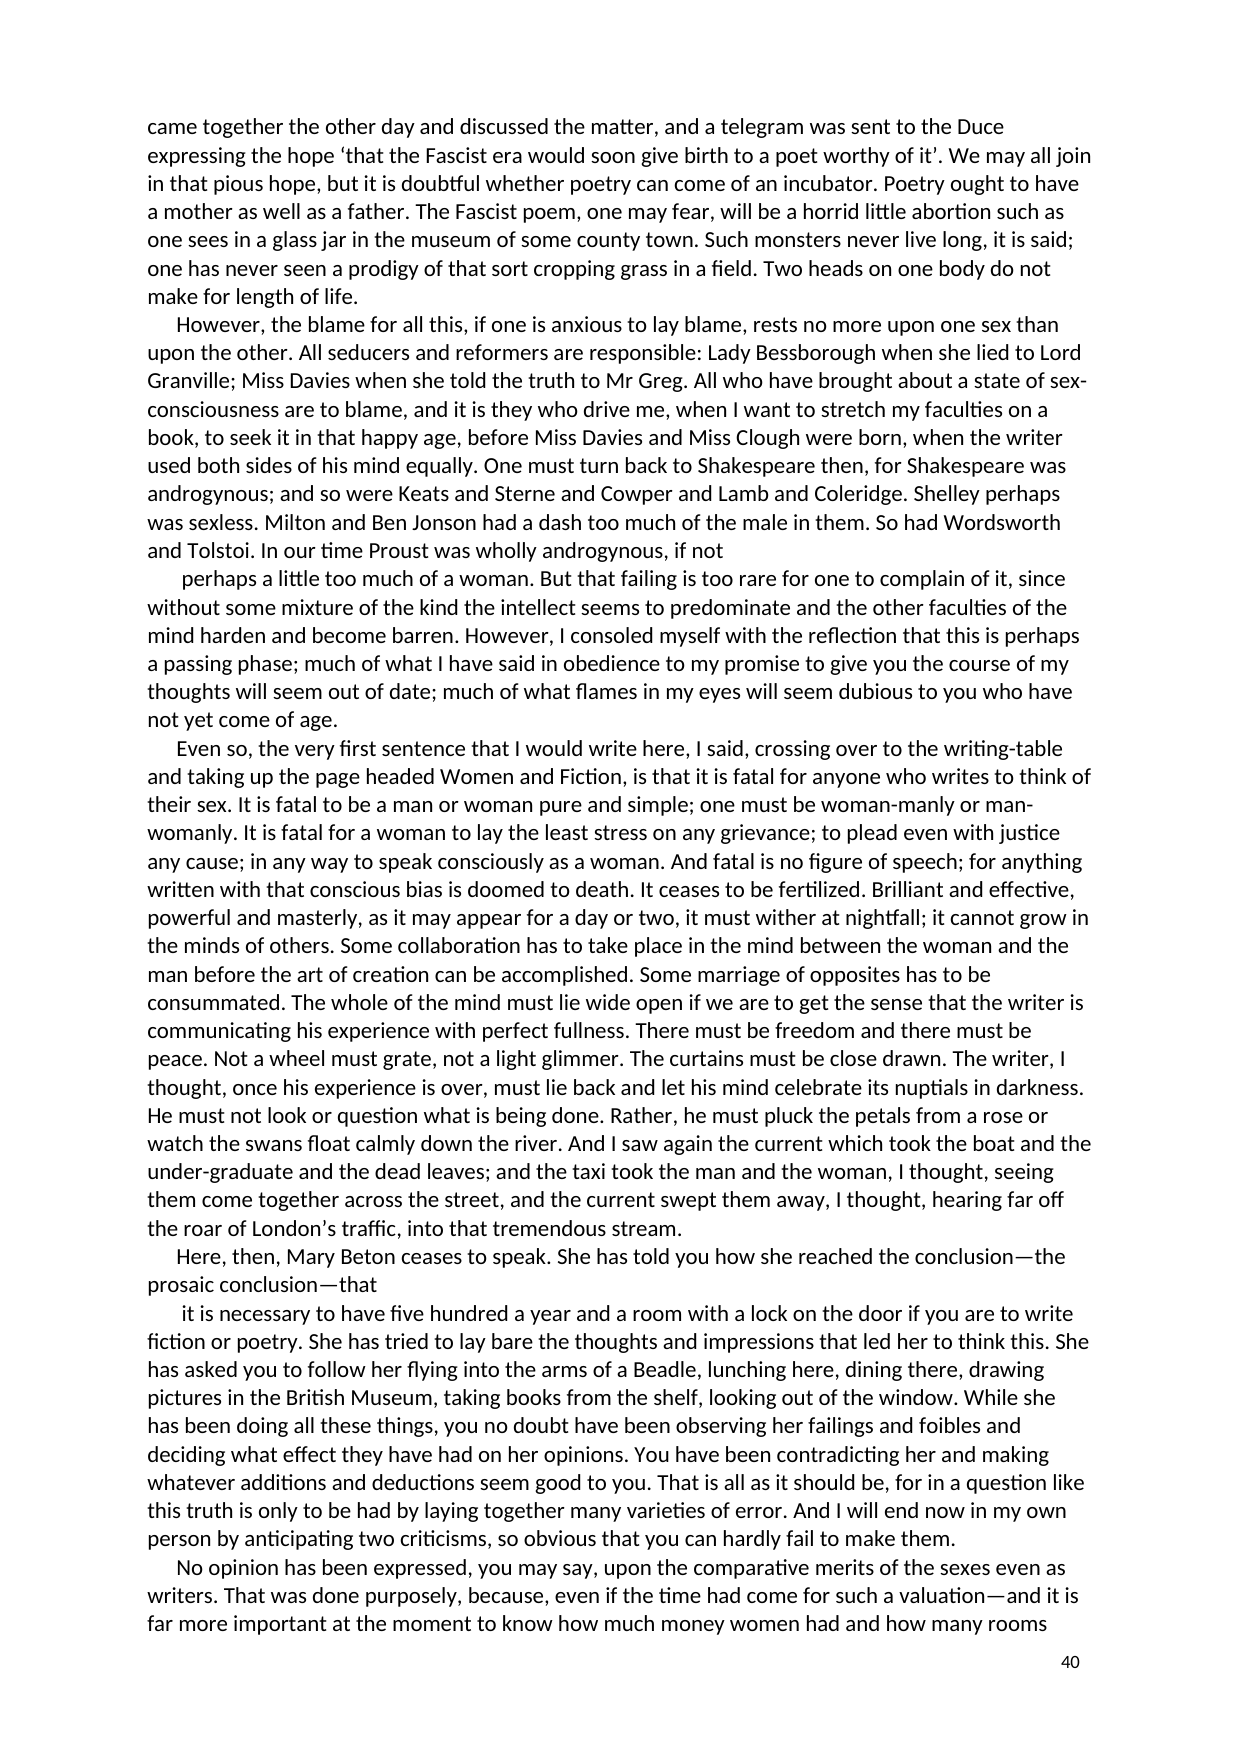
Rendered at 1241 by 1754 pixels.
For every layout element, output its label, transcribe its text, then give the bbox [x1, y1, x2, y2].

text perhaps a little too much of a woman. But that failing is too rare for one to complain of it, since without some mixture of the kind the intellect seems to predominate and the other faculties of the mind harden and become barren. However, I consoled myself with the reflection that this is perhaps a passing phase; much of what I have said in obedience to my promise to give you the course of my thoughts will seem out of date; much of what flames in my eyes will seem dubious to you who have not yet come of age. [147, 564, 1094, 733]
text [147, 112, 1094, 310]
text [147, 1553, 1094, 1637]
text Here, then, Mary Beton ceases to speak. She has told you how she reached the conclusion—the prosaic conclusion—that [147, 1242, 1094, 1298]
text Even so, the very first sentence that I would write here, I said, crossing over to the writing-table and taking up the page headed Women and Fiction, is that it is fatal for anyone who writes to think of their sex. It is fatal to be a man or woman pure and simple; one must be woman-manly or man-womanly. It is fatal for a woman to lay the least stress on any grievance; to plead even with justice any cause; in any way to speak consciously as a woman. And fatal is no figure of speech; for anything written with that conscious bias is doomed to death. It ceases to be fertilized. Brilliant and effective, powerful and masterly, as it may appear for a day or two, it must wither at nightfall; it cannot grow in the minds of others. Some collaboration has to take place in the mind between the woman and the man before the art of creation can be accomplished. Some marriage of opposites has to be consummated. The whole of the mind must lie wide open if we are to get the sense that the writer is communicating his experience with perfect fullness. There must be freedom and there must be peace. Not a wheel must grate, not a light glimmer. The curtains must be close drawn. The writer, I thought, once his experience is over, must lie back and let his mind celebrate its nuptials in darkness. He must not look or question what is being done. Rather, he must pluck the petals from a rose or watch the swans float calmly down the river. And I saw again the current which took the boat and the under-graduate and the dead leaves; and the taxi took the man and the woman, I thought, seeing them come together across the street, and the current swept them away, I thought, hearing far off the roar of London’s traffic, into that tremendous stream. [147, 734, 1094, 1242]
text it is necessary to have five hundred a year and a room with a lock on the door if you are to write fiction or poetry. She has tried to lay bare the thoughts and impressions that led her to think this. She has asked you to follow her flying into the arms of a Beadle, lunching here, dining there, drawing pictures in the British Museum, taking books from the shelf, looking out of the window. While she has been doing all these things, you no doubt have been observing her failings and foibles and deciding what effect they have had on her opinions. You have been contradicting her and making whatever additions and deductions seem good to you. That is all as it should be, for in a question like this truth is only to be had by laying together many varieties of error. And I will end now in my own person by anticipating two criticisms, so obvious that you can hardly fail to make them. [147, 1299, 1094, 1552]
text However, the blame for all this, if one is anxious to lay blame, rests no more upon one sex than upon the other. All seducers and reformers are responsible: Lady Bessborough when she lied to Lord Granville; Miss Davies when she told the truth to Mr Greg. All who have brought about a state of sex-consciousness are to blame, and it is they who drive me, when I want to stretch my faculties on a book, to seek it in that happy age, before Miss Davies and Miss Clough were born, when the writer used both sides of his mind equally. One must turn back to Shakespeare then, for Shakespeare was androgynous; and so were Keats and Sterne and Cowper and Lamb and Coleridge. Shelley perhaps was sexless. Milton and Ben Jonson had a dash too much of the male in them. So had Wordsworth and Tolstoi. In our time Proust was wholly androgynous, if not [147, 310, 1094, 564]
